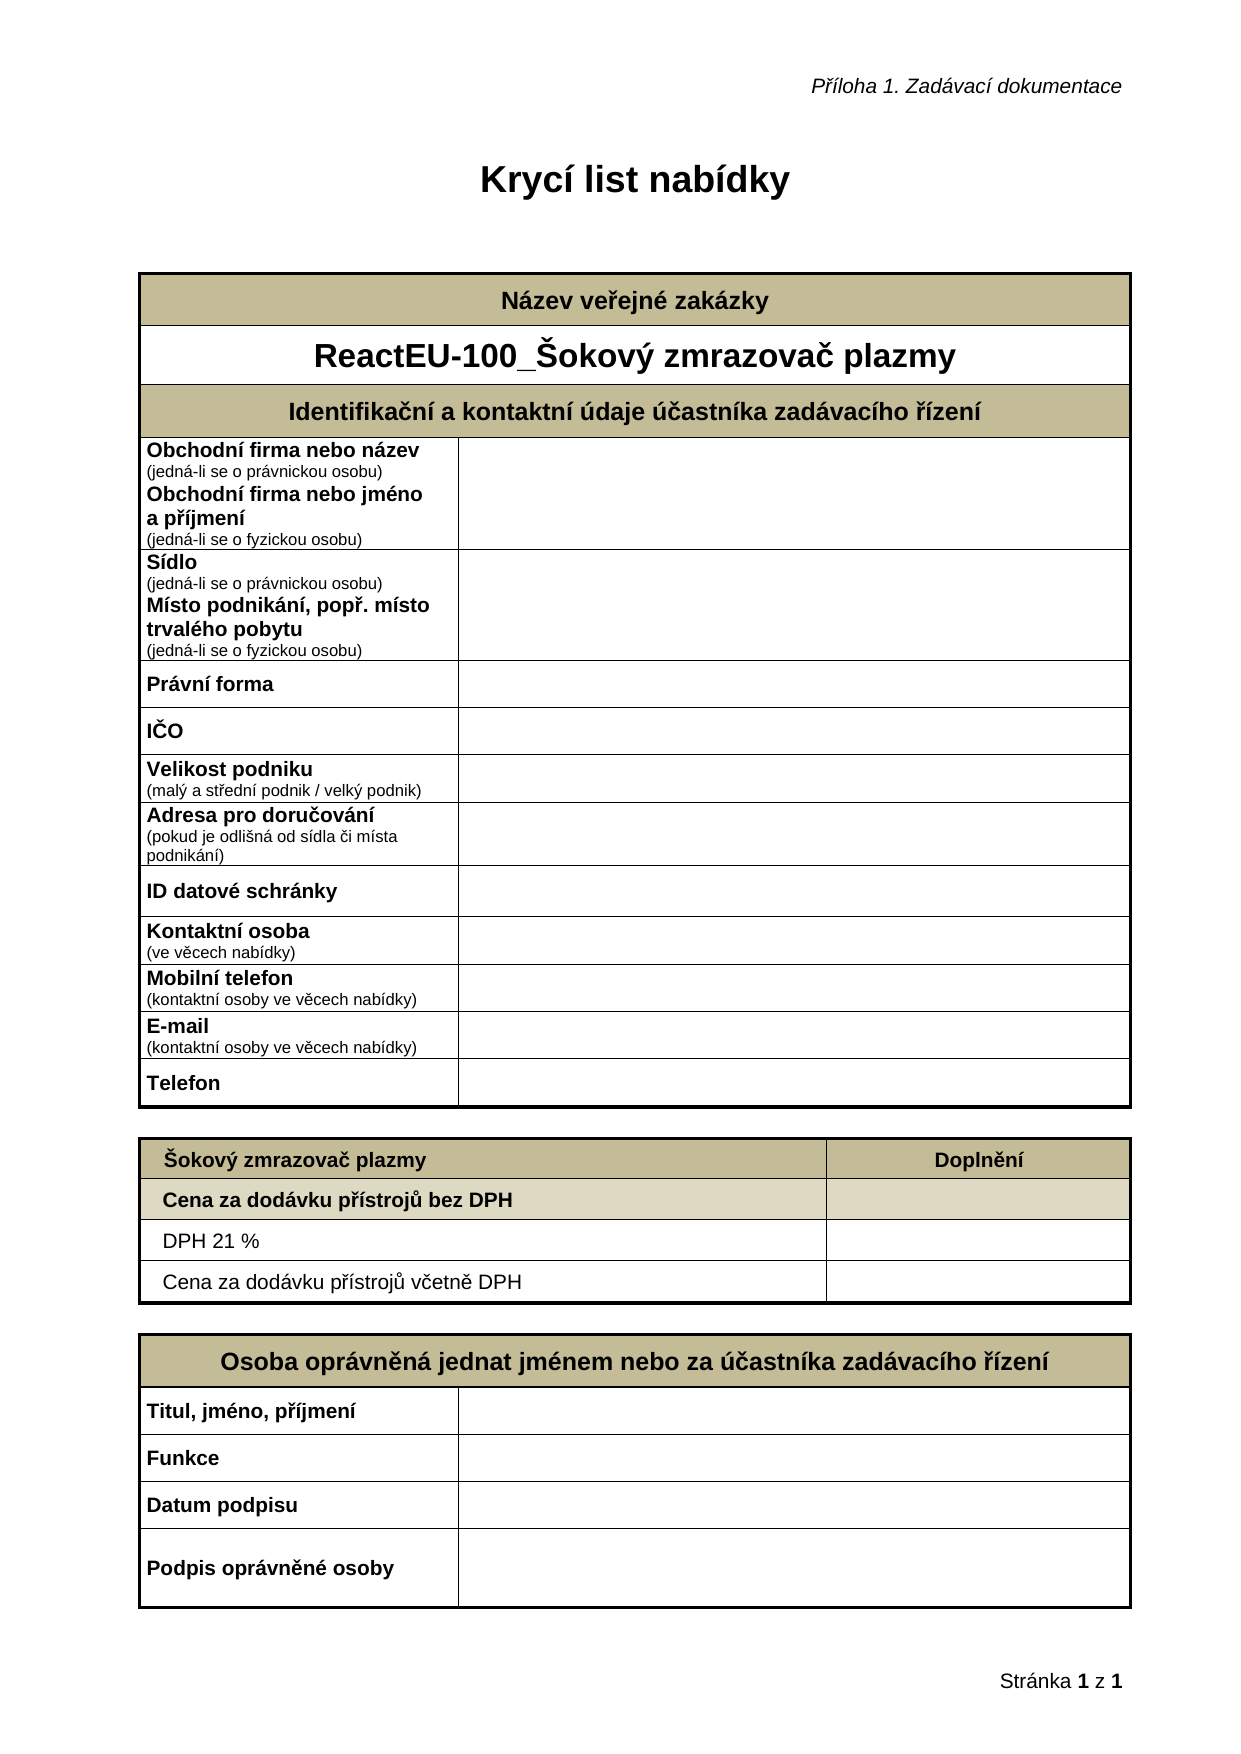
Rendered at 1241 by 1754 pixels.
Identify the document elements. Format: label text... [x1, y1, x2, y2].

text Krycí list nabídky [148, 157, 1122, 200]
table_cell [459, 1482, 1129, 1528]
table_cell [459, 755, 1129, 802]
table_cell Právní forma [141, 661, 458, 707]
table_cell [827, 1179, 1129, 1219]
table_cell [459, 438, 1129, 548]
table_cell Titul, jméno, příjmení [141, 1388, 458, 1434]
table_cell [827, 1220, 1129, 1260]
table_header Osoba oprávněná jednat jménem nebo za účastníka zadávacího řízení [141, 1336, 1129, 1386]
table_cell IČO [141, 708, 458, 754]
table_cell [459, 550, 1129, 660]
table_header Název veřejné zakázky [141, 275, 1129, 325]
table_cell Identifikační a kontaktní údaje účastníka zadávacího řízení [141, 385, 1129, 437]
table_cell [459, 1388, 1129, 1434]
table_cell Datum podpisu [141, 1482, 458, 1528]
table_cell [459, 866, 1129, 916]
table_header Šokový zmrazovač plazmy [141, 1140, 826, 1178]
table_cell [459, 1435, 1129, 1481]
table_cell ReactEU-100_Šokový zmrazovač plazmy [141, 326, 1129, 384]
table_cell DPH 21 % [141, 1220, 826, 1260]
table_cell Kontaktní osoba (ve věcech nabídky) [141, 917, 458, 963]
table_cell Cena za dodávku přístrojů včetně DPH [141, 1261, 826, 1301]
table_cell Sídlo (jedná-li se o právnickou osobu) Místo podnikání, popř. místo trvalého pobytu (jedná-li se o fyzickou osobu) [141, 550, 458, 660]
table_cell [459, 917, 1129, 963]
table_header Doplnění [827, 1140, 1129, 1178]
table_cell [459, 1012, 1129, 1058]
table_cell [459, 803, 1129, 865]
table_cell Telefon [141, 1059, 458, 1105]
table_cell Funkce [141, 1435, 458, 1481]
table_cell E-mail (kontaktní osoby ve věcech nabídky) [141, 1012, 458, 1058]
table_cell Mobilní telefon (kontaktní osoby ve věcech nabídky) [141, 965, 458, 1011]
table_cell [459, 661, 1129, 707]
table_cell Velikost podniku (malý a střední podnik / velký podnik) [141, 755, 458, 802]
table_cell Podpis oprávněné osoby [141, 1529, 458, 1606]
table_cell [459, 1059, 1129, 1105]
table_cell Obchodní firma nebo název (jedná-li se o právnickou osobu) Obchodní firma nebo jméno a příjmení (jedná-li se o fyzickou osobu) [141, 438, 458, 548]
table_cell Cena za dodávku přístrojů bez DPH [141, 1179, 826, 1219]
table_cell Adresa pro doručování (pokud je odlišná od sídla či místa podnikání) [141, 803, 458, 865]
table_cell [459, 965, 1129, 1011]
table_cell [459, 1529, 1129, 1606]
table_cell ID datové schránky [141, 866, 458, 916]
table_cell [459, 708, 1129, 754]
table_cell [827, 1261, 1129, 1301]
